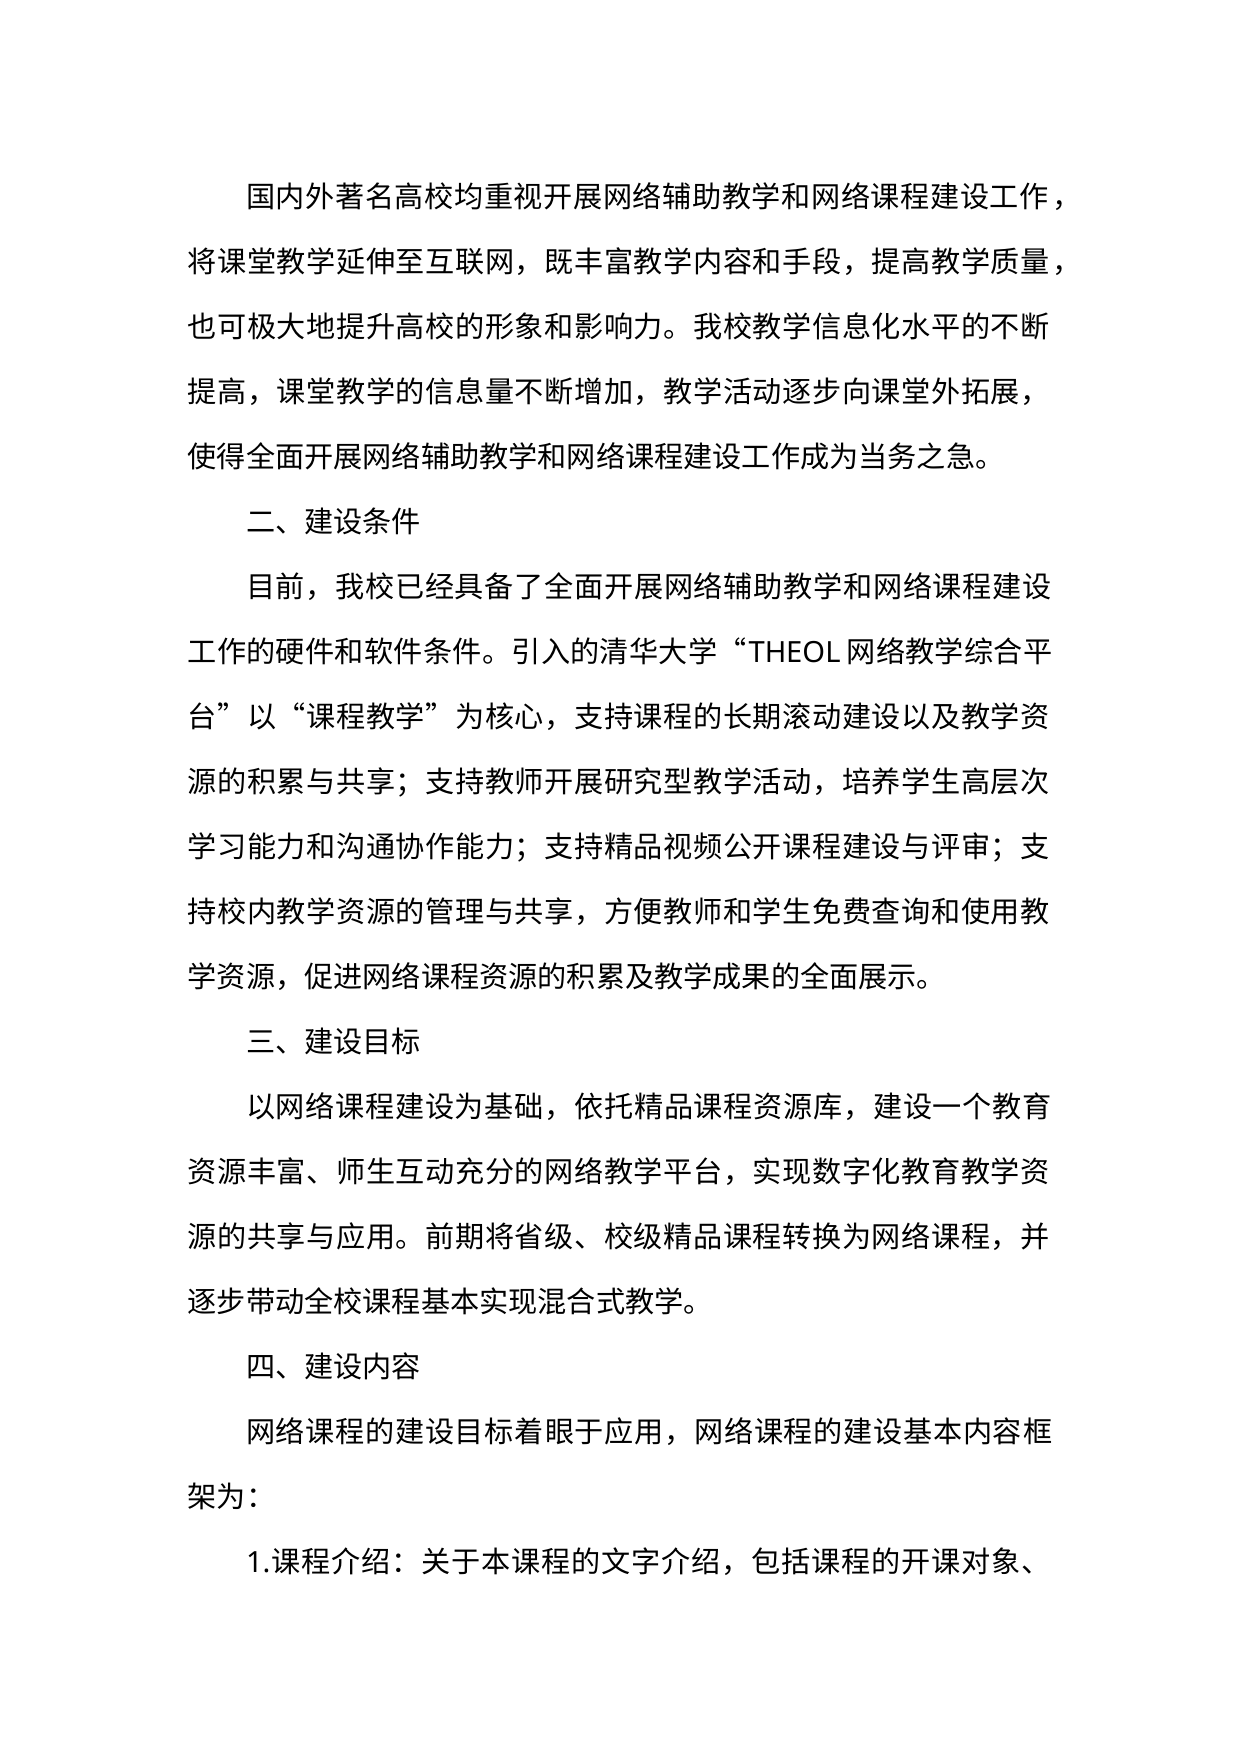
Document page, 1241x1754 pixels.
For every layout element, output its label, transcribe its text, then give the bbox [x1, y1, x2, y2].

text 二、建设条件 [187, 487, 1053, 552]
text 三、建设目标 [187, 1007, 1053, 1072]
text 目前，我校已经具备了全面开展网络辅助教学和网络课程建设工作的硬件和软件条件。引入的清华大学“THEOL网络教学综合平台”以“课程教学”为核心，支持课程的长期滚动建设以及教学资源的积累与共享；支持教师开展研究型教学活动，培养学生高层次学习能力和沟通协作能力；支持精品视频公开课程建设与评审；支持校内教学资源的管理与共享，方便教师和学生免费查询和使用教学资源，促进网络课程资源的积累及教学成果的全面展示。 [187, 552, 1053, 1007]
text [187, 1527, 1053, 1592]
text 网络课程的建设目标着眼于应用，网络课程的建设基本内容框架为： [187, 1397, 1053, 1527]
text 以网络课程建设为基础，依托精品课程资源库，建设一个教育资源丰富、师生互动充分的网络教学平台，实现数字化教育教学资源的共享与应用。前期将省级、校级精品课程转换为网络课程，并逐步带动全校课程基本实现混合式教学。 [187, 1072, 1053, 1332]
text 四、建设内容 [187, 1332, 1053, 1397]
text 国内外著名高校均重视开展网络辅助教学和网络课程建设工作，将课堂教学延伸至互联网，既丰富教学内容和手段，提高教学质量，也可极大地提升高校的形象和影响力。我校教学信息化水平的不断提高，课堂教学的信息量不断增加，教学活动逐步向课堂外拓展，使得全面开展网络辅助教学和网络课程建设工作成为当务之急。 [187, 162, 1053, 487]
